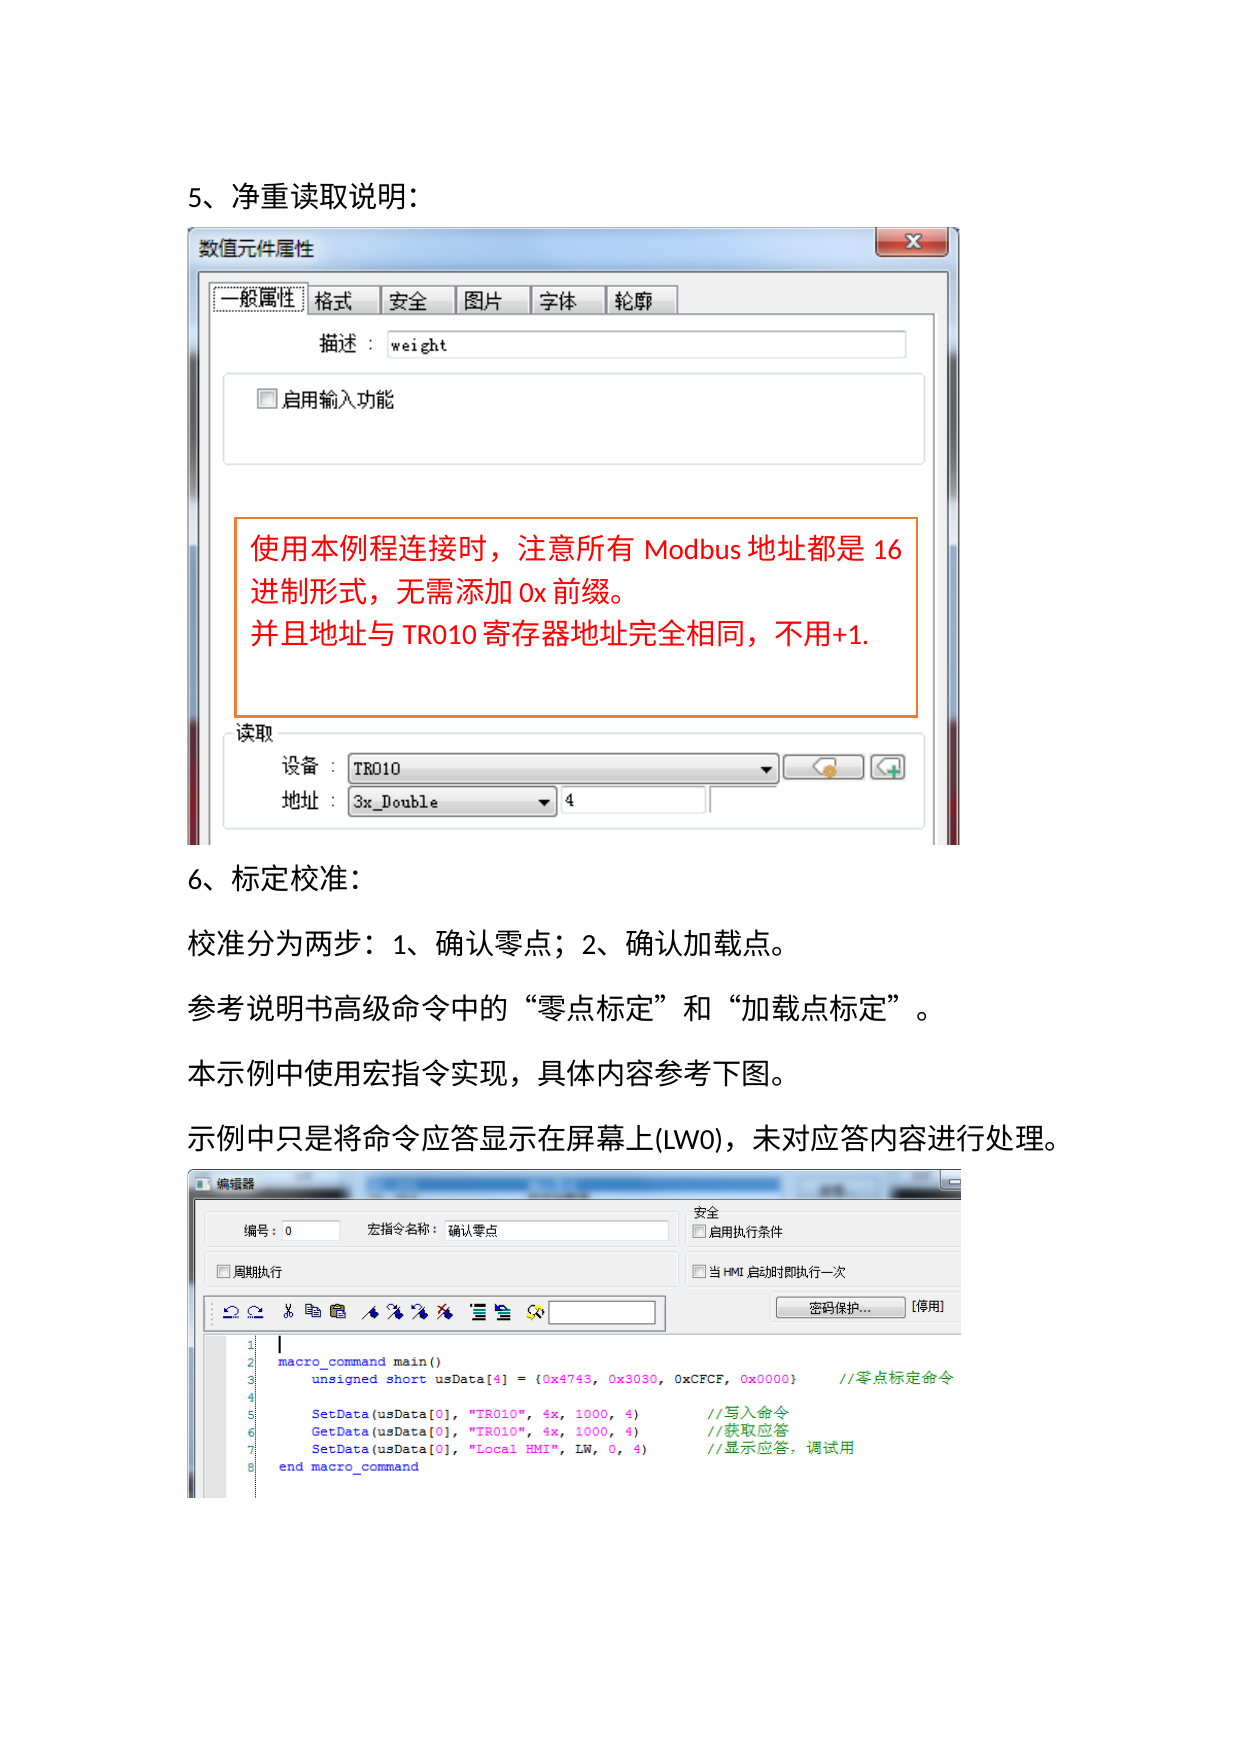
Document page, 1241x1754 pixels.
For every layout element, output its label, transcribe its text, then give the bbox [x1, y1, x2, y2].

text 示例中只是将命令应答显示在屏幕上(LW0)，未对应答内容进行处理。 [187, 1104, 1053, 1169]
text 参考说明书高级命令中的“零点标定”和“加载点标定”。 [187, 974, 1053, 1039]
text 本示例中使用宏指令实现，具体内容参考下图。 [187, 1039, 1053, 1104]
picture [187, 1169, 961, 1498]
text 校准分为两步：1、确认零点；2、确认加载点。 [187, 909, 1053, 974]
picture [187, 227, 960, 845]
list 标定校准： [187, 844, 1053, 909]
